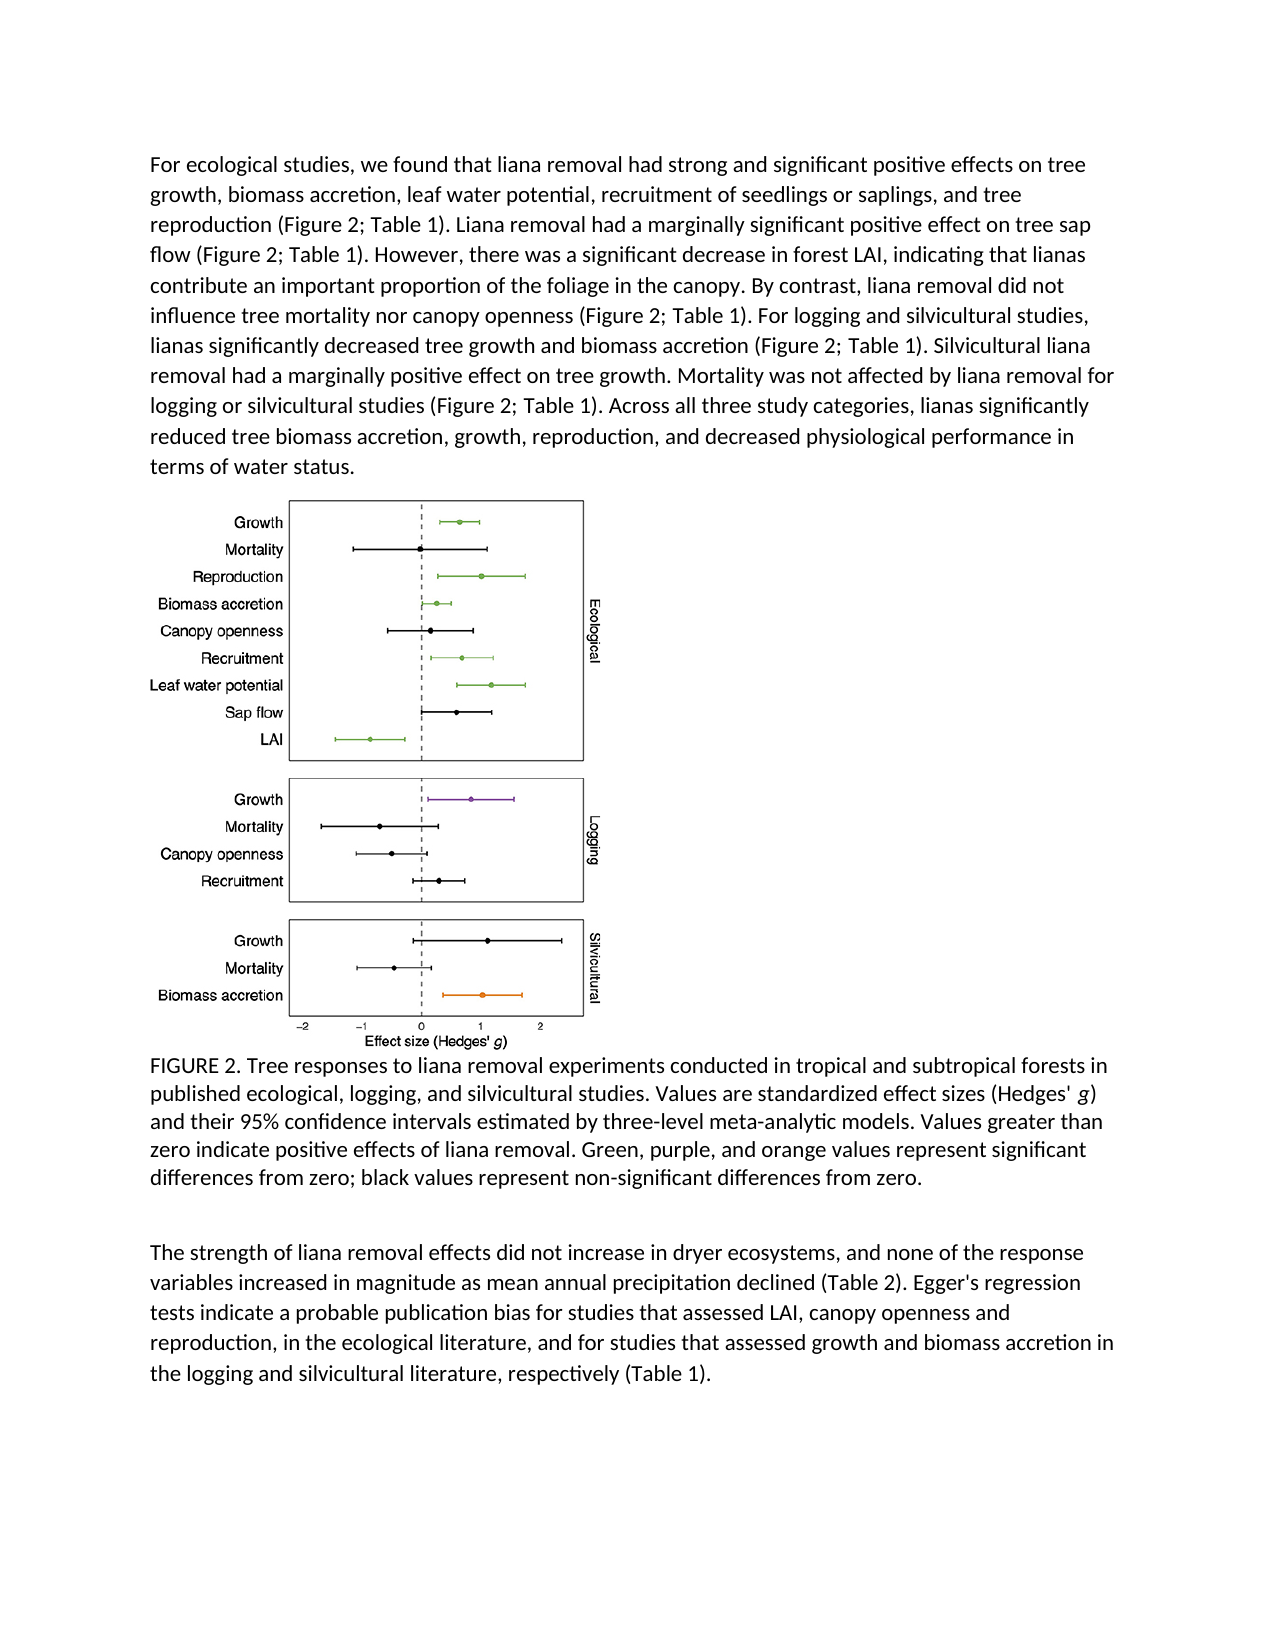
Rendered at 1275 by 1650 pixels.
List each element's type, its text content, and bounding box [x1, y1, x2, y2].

picture [150, 498, 600, 1051]
text For ecological studies, we found that liana removal had strong and significant positive effects on tree growth, biomass accretion, leaf water potential, recruitment of seedlings or saplings, and tree reproduction (Figure 2; Table 1). Liana removal had a marginally significant positive effect on tree sap flow (Figure 2; Table 1). However, there was a significant decrease in forest LAI, indicating that lianas contribute an important proportion of the foliage in the canopy. By contrast, liana removal did not influence tree mortality nor canopy openness (Figure 2; Table 1). For logging and silvicultural studies, lianas significantly decreased tree growth and biomass accretion (Figure 2; Table 1). Silvicultural liana removal had a marginally positive effect on tree growth. Mortality was not affected by liana removal for logging or silvicultural studies (Figure 2; Table 1). Across all three study categories, lianas significantly reduced tree biomass accretion, growth, reproduction, and decreased physiological performance in terms of water status. [150, 150, 1125, 480]
text FIGURE 2. Tree responses to liana removal experiments conducted in tropical and subtropical forests in published ecological, logging, and silvicultural studies. Values are standardized effect sizes (Hedges' g) and their 95% confidence intervals estimated by three-level meta-analytic models. Values greater than zero indicate positive effects of liana removal. Green, purple, and orange values represent significant differences from zero; black values represent non-significant differences from zero. [150, 1051, 1125, 1191]
text The strength of liana removal effects did not increase in dryer ecosystems, and none of the response variables increased in magnitude as mean annual precipitation declined (Table 2). Egger's regression tests indicate a probable publication bias for studies that assessed LAI, canopy openness and reproduction, in the ecological literature, and for studies that assessed growth and biomass accretion in the logging and silvicultural literature, respectively (Table 1). [150, 1238, 1125, 1387]
